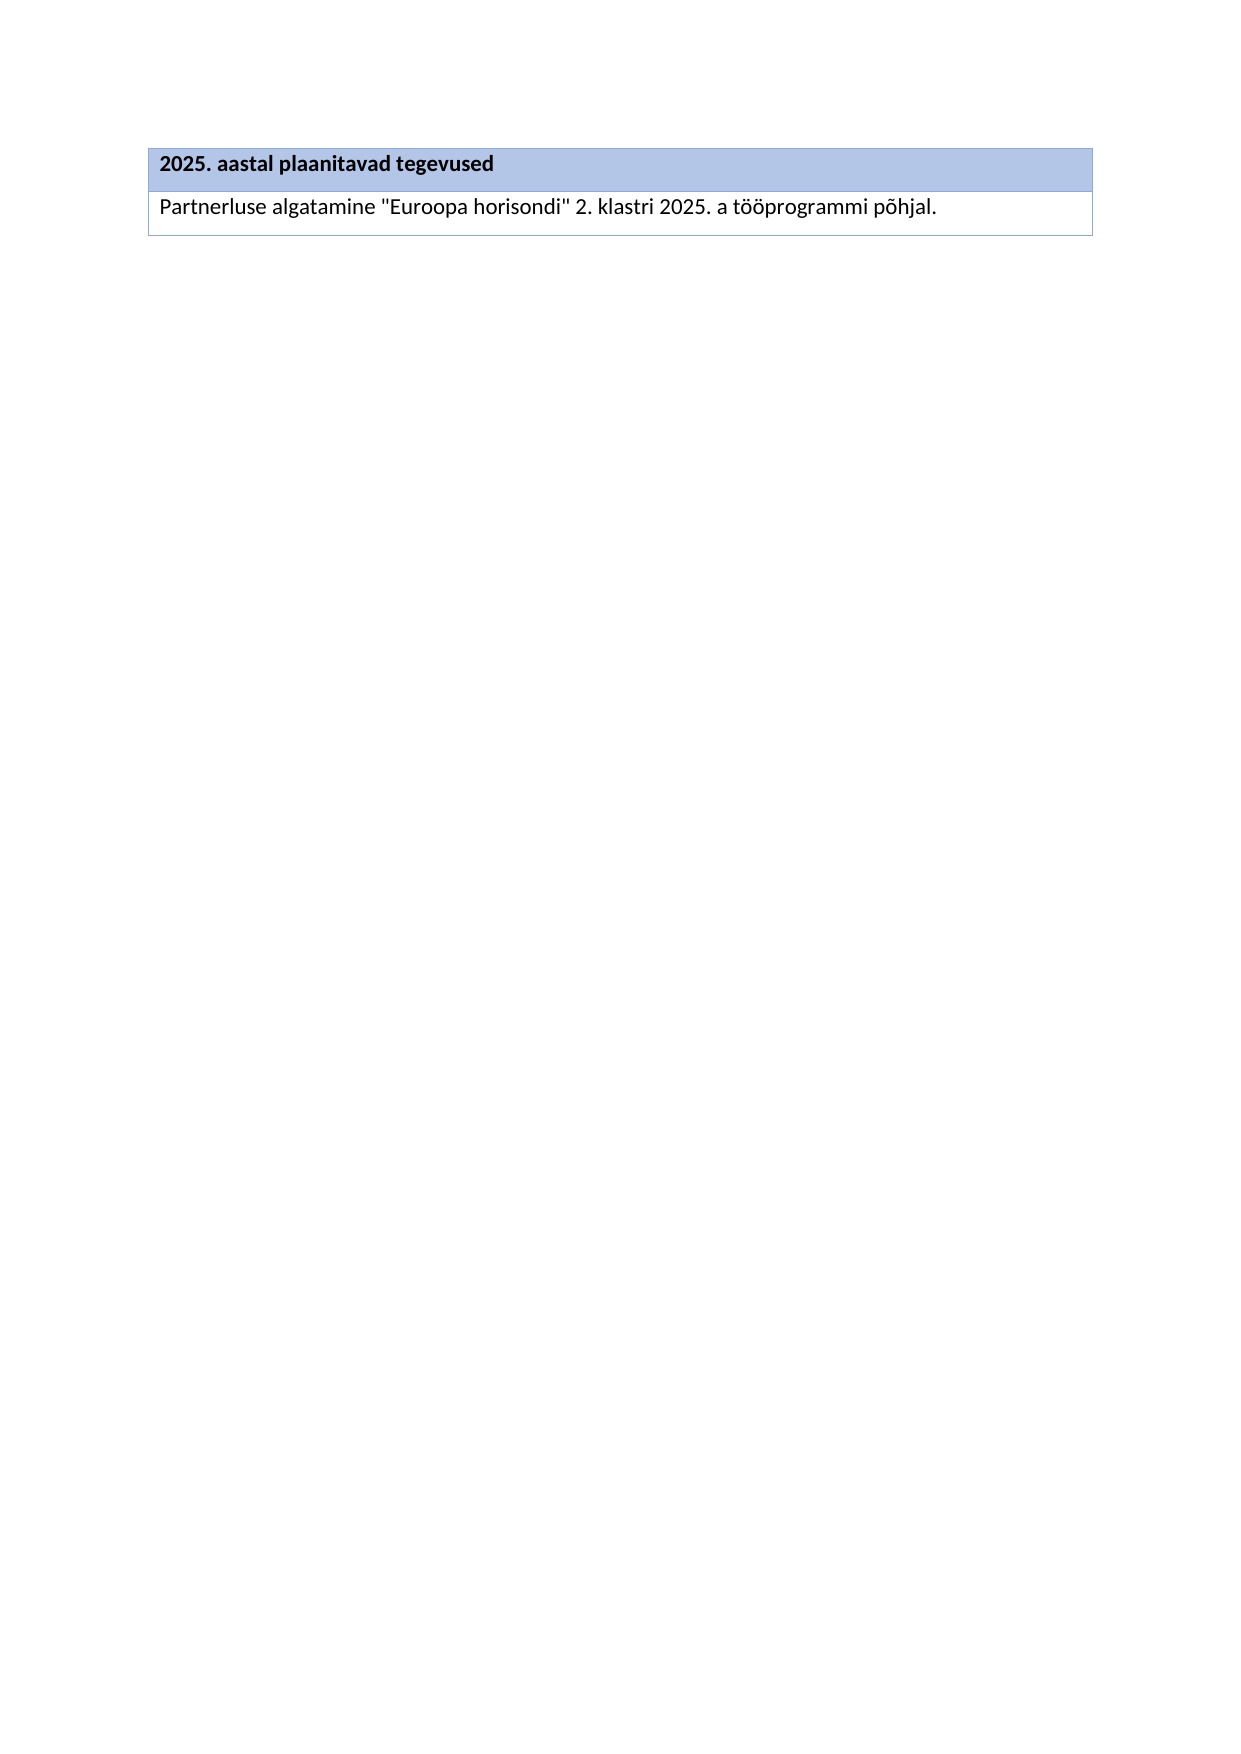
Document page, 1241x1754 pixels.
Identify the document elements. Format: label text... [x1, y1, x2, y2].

table_cell 2025. aastal plaanitavad tegevused [149, 149, 1092, 191]
table_cell Partnerluse algatamine "Euroopa horisondi" 2. klastri 2025. a tööprogrammi põhjal. [149, 192, 1092, 235]
